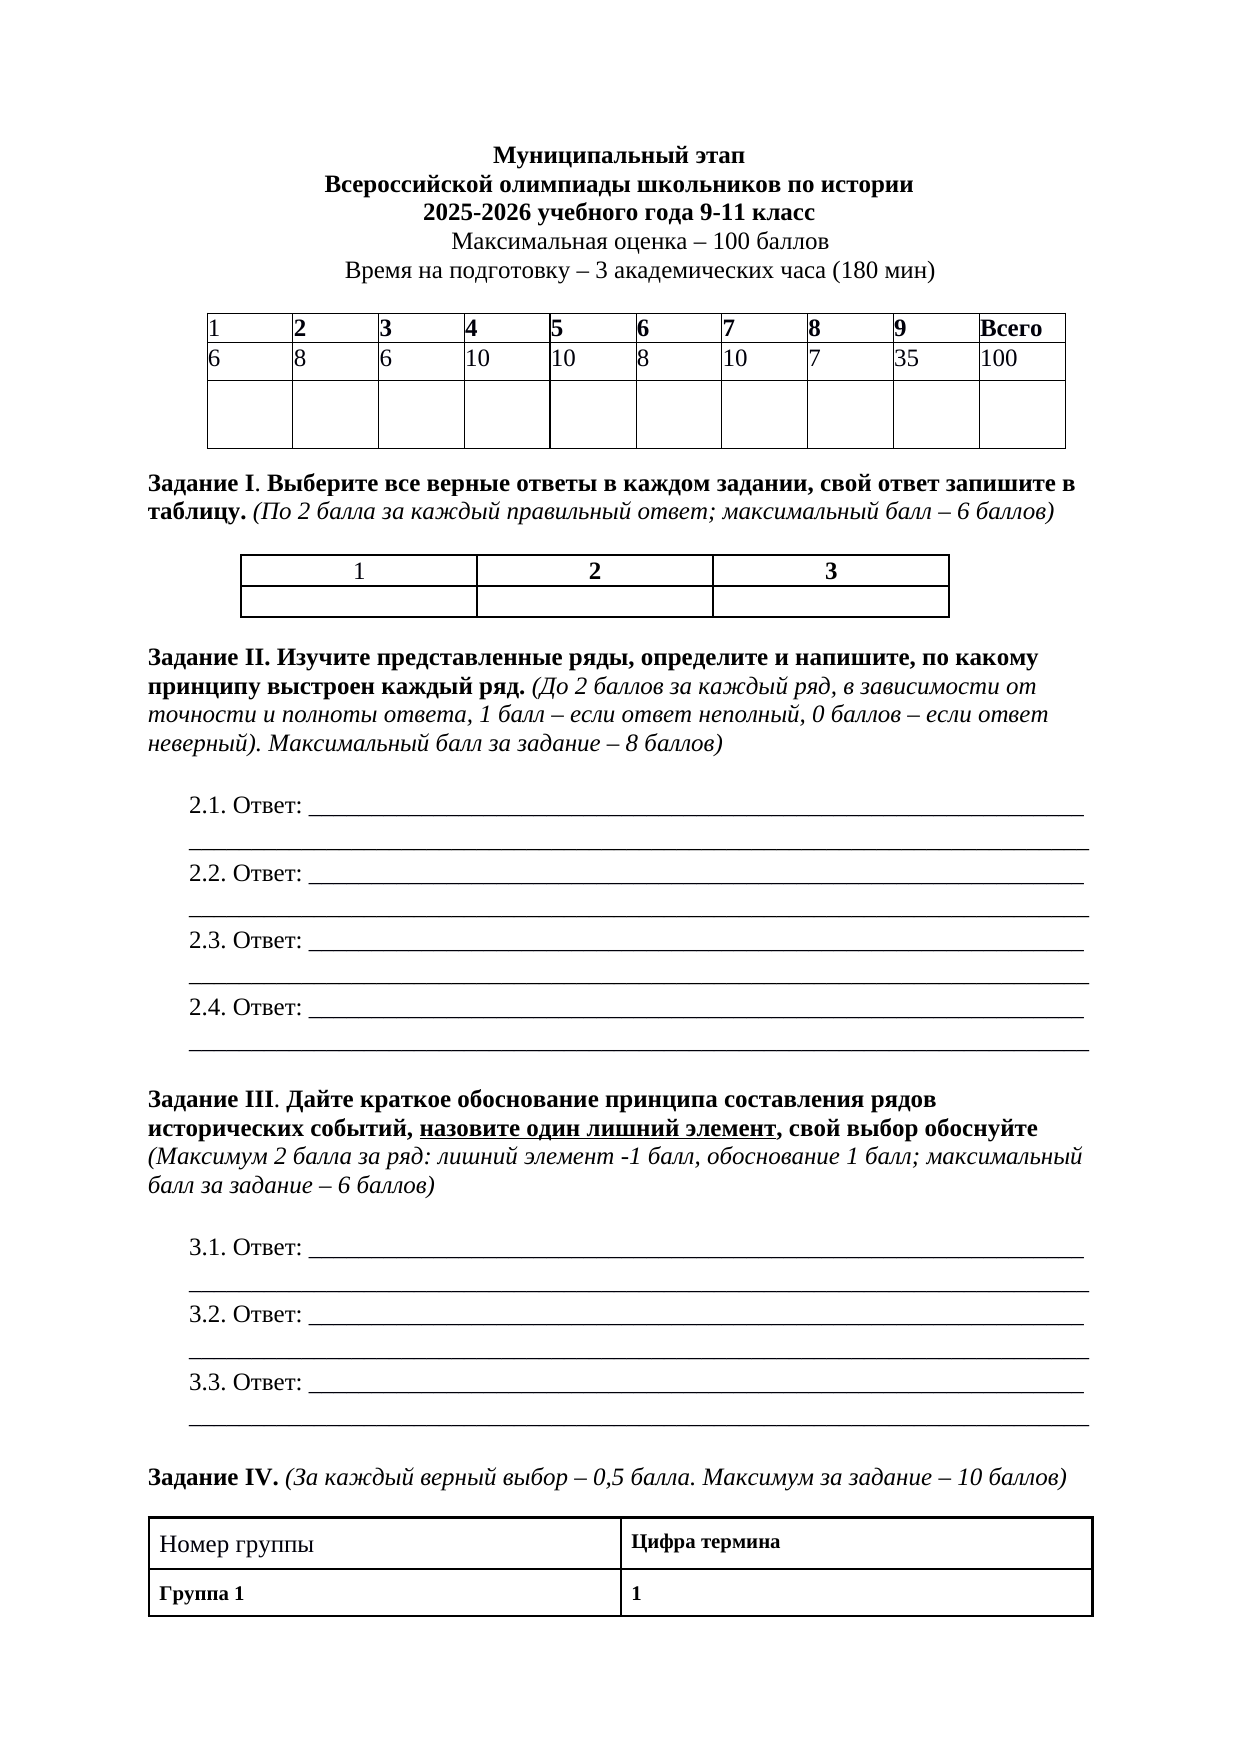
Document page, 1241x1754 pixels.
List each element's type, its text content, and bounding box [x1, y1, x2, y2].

text Задание II. Изучите представленные ряды, определите и напишите, по какому принципу выстроен каждый ряд. (До 2 баллов за каждый ряд, в зависимости от точности и полноты ответа, 1 балл – если ответ неполный, 0 баллов – если ответ неверный). Максимальный балл за задание – 8 баллов) [148, 642, 1091, 757]
text Задание I. Выберите все верные ответы в каждом задании, свой ответ запишите в таблицу. (По 2 балла за каждый правильный ответ; максимальный балл – 6 баллов) [148, 312, 1091, 525]
text 2.1. Ответ: ______________________________________________________________ [189, 791, 1091, 819]
text 3.2. Ответ: ______________________________________________________________ [189, 1299, 1091, 1328]
text 2.3. Ответ: ______________________________________________________________ [189, 925, 1091, 953]
text ________________________________________________________________________ [189, 1266, 1091, 1295]
text ________________________________________________________________________ [189, 1025, 1091, 1054]
text 2025-2026 учебного года 9-11 класс [257, 197, 981, 226]
text Муниципальный этап [257, 140, 981, 169]
text ________________________________________________________________________ [189, 958, 1091, 987]
text 2.4. Ответ: ______________________________________________________________ [189, 992, 1091, 1021]
text ________________________________________________________________________ [189, 1333, 1091, 1362]
text ________________________________________________________________________ [189, 1400, 1091, 1429]
text Время на подготовку – 3 академических часа (180 мин) [189, 255, 1091, 284]
text 3.3. Ответ: ______________________________________________________________ [189, 1367, 1091, 1395]
text 3.1. Ответ: ______________________________________________________________ [189, 1232, 1091, 1261]
text Всероссийской олимпиады школьников по истории [257, 169, 981, 197]
text Задание IV. (За каждый верный выбор – 0,5 балла. Максимум за задание – 10 баллов) [148, 1462, 1091, 1491]
text 2.2. Ответ: ______________________________________________________________ [189, 858, 1091, 886]
text Задание III. Дайте краткое обоснование принципа составления рядов исторических событий, назовите один лишний элемент, свой выбор обоснуйте (Максимум 2 балла за ряд: лишний элемент -1 балл, обоснование 1 балл; максимальный балл за задание – 6 баллов) [148, 1084, 1091, 1199]
text Максимальная оценка – 100 баллов [189, 226, 1091, 255]
text ________________________________________________________________________ [189, 891, 1091, 920]
text ________________________________________________________________________ [189, 824, 1091, 853]
